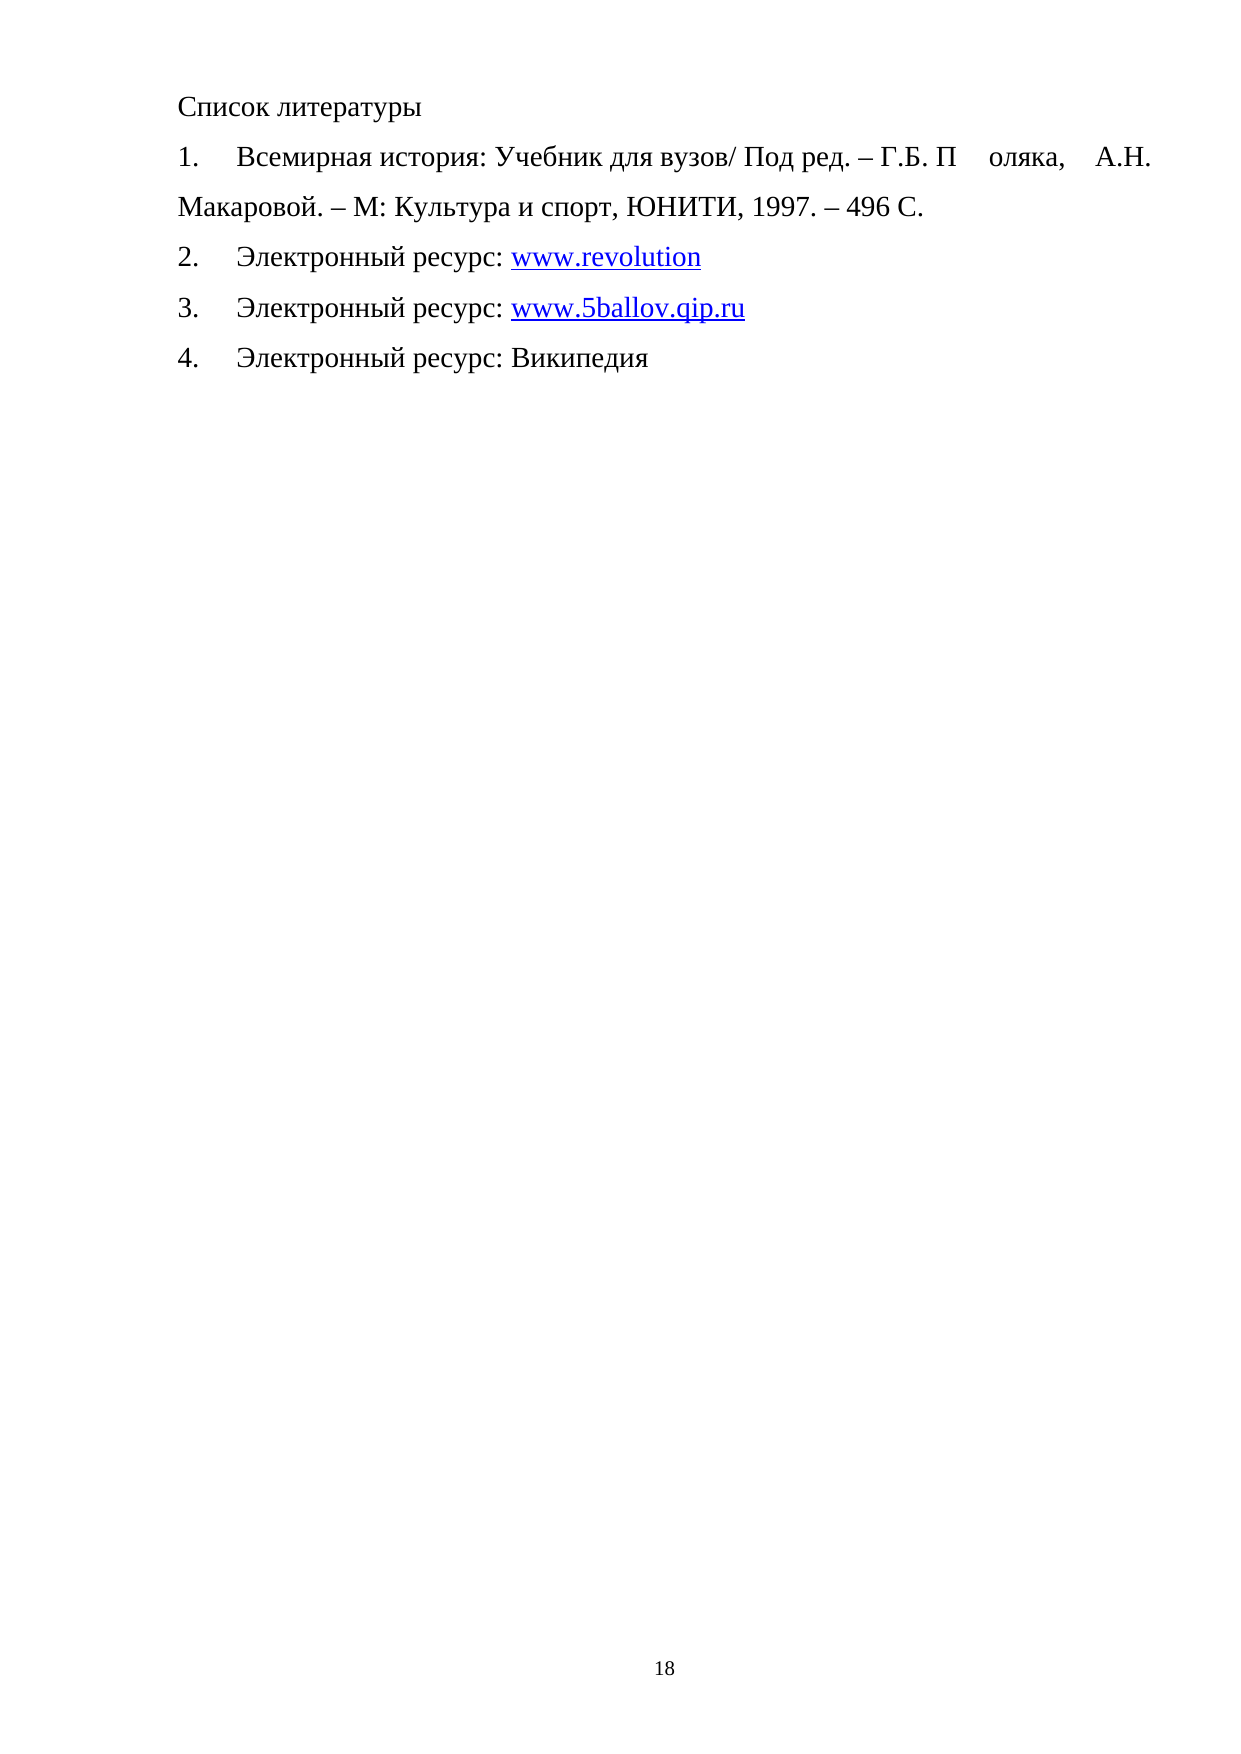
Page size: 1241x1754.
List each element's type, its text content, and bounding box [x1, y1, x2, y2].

list Электронный ресурс: www.revolution [177, 239, 1152, 273]
text Список литературы [177, 89, 1152, 122]
list Электронный ресурс: Википедия [177, 340, 1152, 374]
list Электронный ресурс: www.5ballov.qip.ru [177, 290, 1152, 323]
list Всемирная история: Учебник для вузов/ Под ред. – Г.Б. П оляка, А.Н. Макаровой. – М: Культура и спорт, ЮНИТИ, 1997. – 496 С. [177, 139, 1152, 223]
